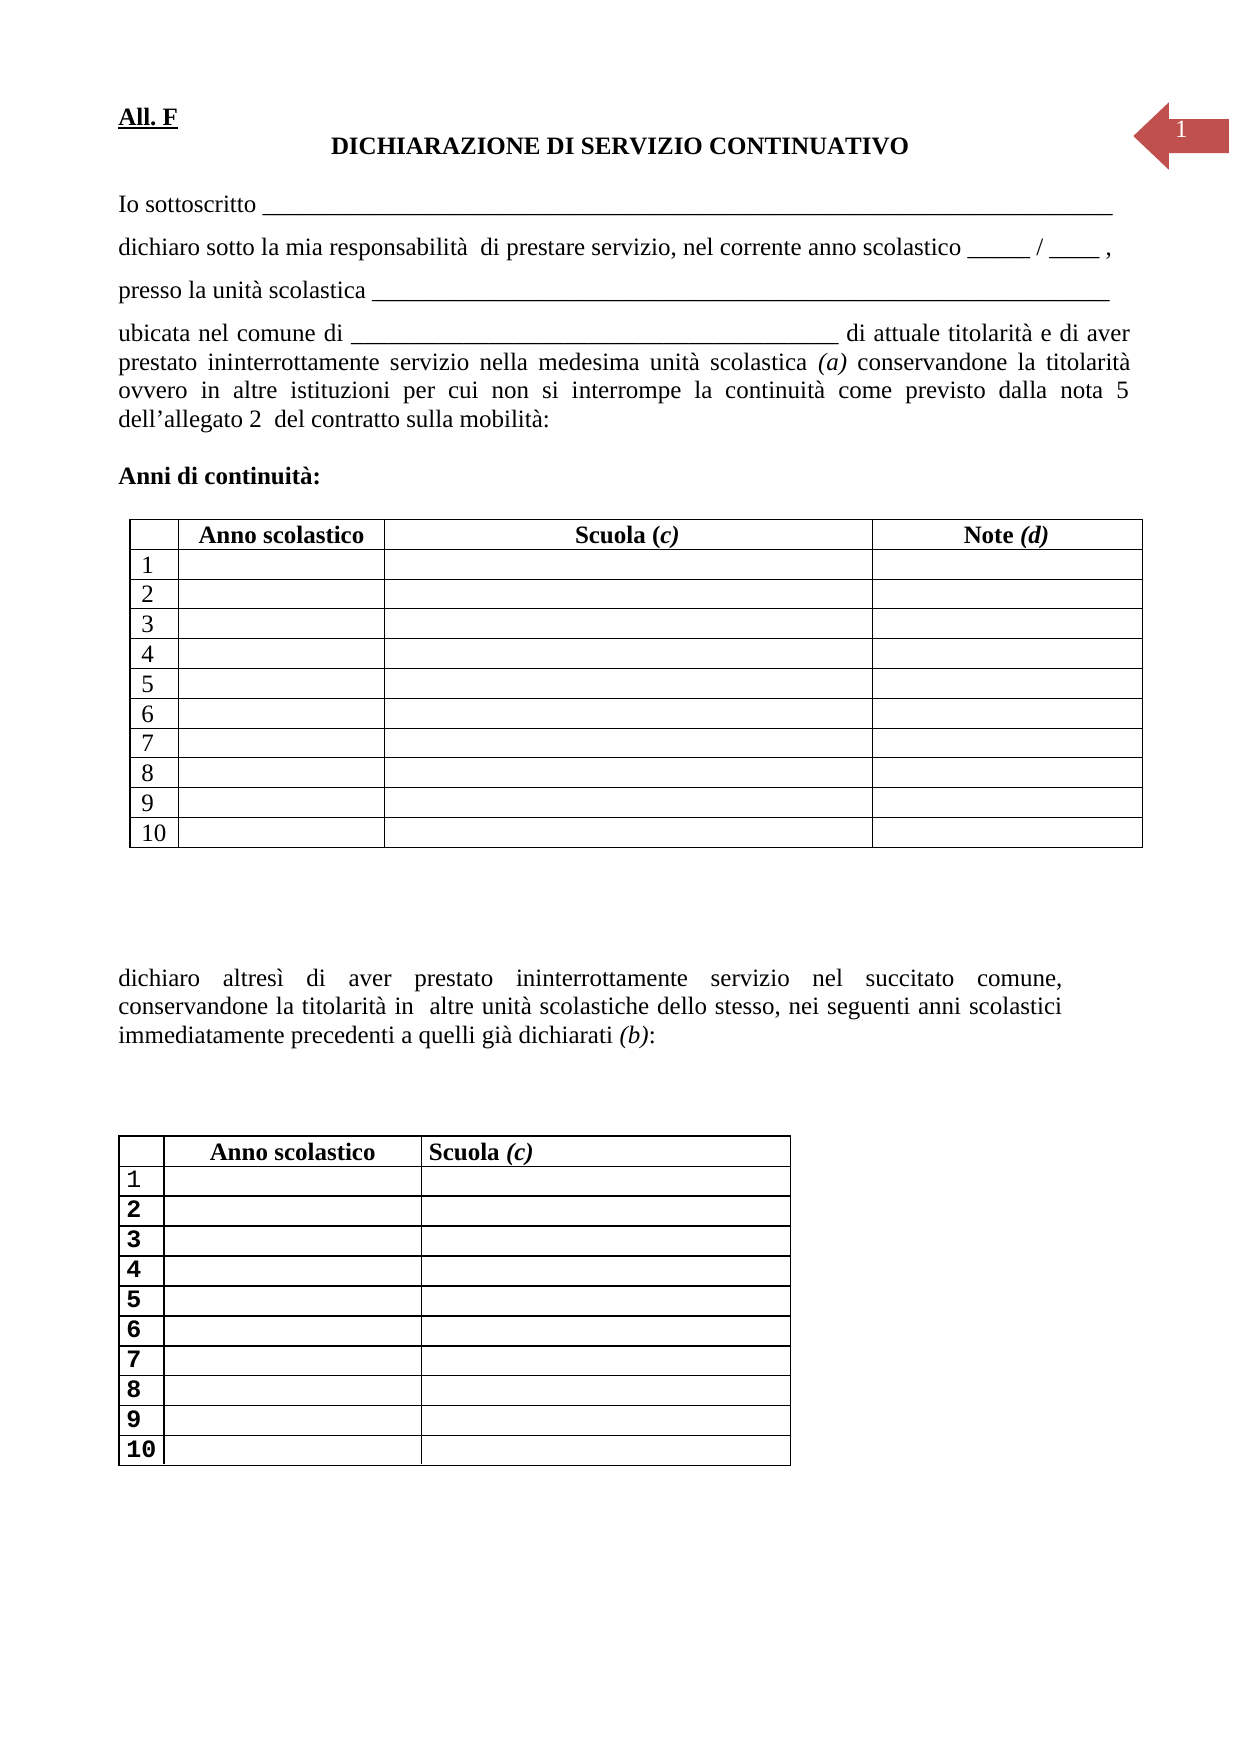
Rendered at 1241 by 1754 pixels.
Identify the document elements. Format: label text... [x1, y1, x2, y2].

table_cell [873, 550, 1142, 578]
table_cell [385, 788, 872, 817]
table_cell [385, 699, 872, 727]
table_cell [873, 818, 1142, 847]
table_cell 1 [131, 550, 178, 578]
table_cell [422, 1197, 790, 1225]
text DICHIARAZIONE DI SERVIZIO CONTINUATIVO [118, 131, 1122, 160]
table_cell 5 [131, 669, 178, 698]
table_cell [873, 729, 1142, 757]
table_cell [422, 1167, 790, 1195]
table_header Scuola (c) [422, 1137, 790, 1166]
table_cell 8 [131, 758, 178, 787]
table_cell [179, 758, 384, 787]
text Anni di continuità: [118, 461, 1063, 490]
table_cell [422, 1227, 790, 1255]
table_header Scuola (c) [385, 520, 872, 549]
table_cell 6 [120, 1317, 163, 1345]
table_cell [873, 580, 1142, 608]
table_cell [422, 1257, 790, 1285]
table_cell [165, 1227, 421, 1255]
table_cell 10 [131, 818, 178, 847]
table_cell [873, 699, 1142, 727]
table_cell [165, 1257, 421, 1285]
table_cell [165, 1436, 421, 1464]
text dichiaro altresì di aver prestato ininterrottamente servizio nel succitato comune, conservandone la titolarità in altre unità scolastiche dello stesso, nei seguenti anni scolastici immediatamente precedenti a quelli già dichiarati (b): [118, 963, 1063, 1049]
table_cell 8 [120, 1376, 163, 1405]
table_header Anno scolastico [179, 520, 384, 549]
table_cell [385, 609, 872, 638]
table_cell 9 [131, 788, 178, 817]
table_cell [179, 818, 384, 847]
table_cell [385, 818, 872, 847]
table_cell [179, 580, 384, 608]
table_cell [165, 1287, 421, 1315]
table_cell [422, 1406, 790, 1434]
table_cell [873, 669, 1142, 698]
table_cell [873, 609, 1142, 638]
table_cell [179, 550, 384, 578]
table_cell 4 [120, 1257, 163, 1285]
table_cell [422, 1347, 790, 1375]
table_cell 3 [120, 1227, 163, 1255]
table_cell [422, 1436, 790, 1464]
table_cell [385, 669, 872, 698]
table_cell [179, 669, 384, 698]
text ubicata nel comune di _______________________________________ di attuale titolarità e di aver prestato ininterrottamente servizio nella medesima unità scolastica (a) conservandone la titolarità ovvero in altre istituzioni per cui non si interrompe la continuità come previsto dalla nota 5 dell’allegato 2 del contratto sulla mobilità: [118, 318, 1131, 433]
table_cell [422, 1287, 790, 1315]
table_cell 7 [120, 1347, 163, 1375]
table_cell 2 [120, 1197, 163, 1225]
table_cell [165, 1376, 421, 1405]
table_cell [422, 1317, 790, 1345]
table_cell 6 [131, 699, 178, 727]
table_cell [873, 758, 1142, 787]
table_cell 5 [120, 1287, 163, 1315]
table_cell [385, 758, 872, 787]
table_cell [179, 699, 384, 727]
table_cell [385, 550, 872, 578]
table_cell [179, 609, 384, 638]
table_cell 9 [120, 1406, 163, 1434]
table_cell 2 [131, 580, 178, 608]
table_cell [165, 1317, 421, 1345]
table_cell 1 [120, 1167, 163, 1195]
text All. F [118, 102, 1122, 131]
table_cell 7 [131, 729, 178, 757]
table_cell [422, 1376, 790, 1405]
table_cell [179, 639, 384, 668]
table_cell [165, 1406, 421, 1434]
text dichiaro sotto la mia responsabilità di prestare servizio, nel corrente anno scolastico _____ / ____ , presso la unità scolastica ___________________________________________________________ [118, 232, 1122, 304]
table_cell 10 [120, 1436, 163, 1464]
table_header Note (d) [873, 520, 1142, 549]
table_cell [165, 1167, 421, 1195]
table_cell [873, 788, 1142, 817]
table_cell [385, 639, 872, 668]
table_cell [385, 729, 872, 757]
table_cell [873, 639, 1142, 668]
table_cell [179, 788, 384, 817]
table_cell [165, 1347, 421, 1375]
table_cell 3 [131, 609, 178, 638]
text Io sottoscritto ____________________________________________________________________ [118, 189, 1122, 217]
table_cell 4 [131, 639, 178, 668]
table_cell [385, 580, 872, 608]
table_header [131, 520, 178, 549]
table_header [120, 1137, 163, 1166]
table_cell [165, 1197, 421, 1225]
table_cell [179, 729, 384, 757]
table_header Anno scolastico [165, 1137, 421, 1166]
